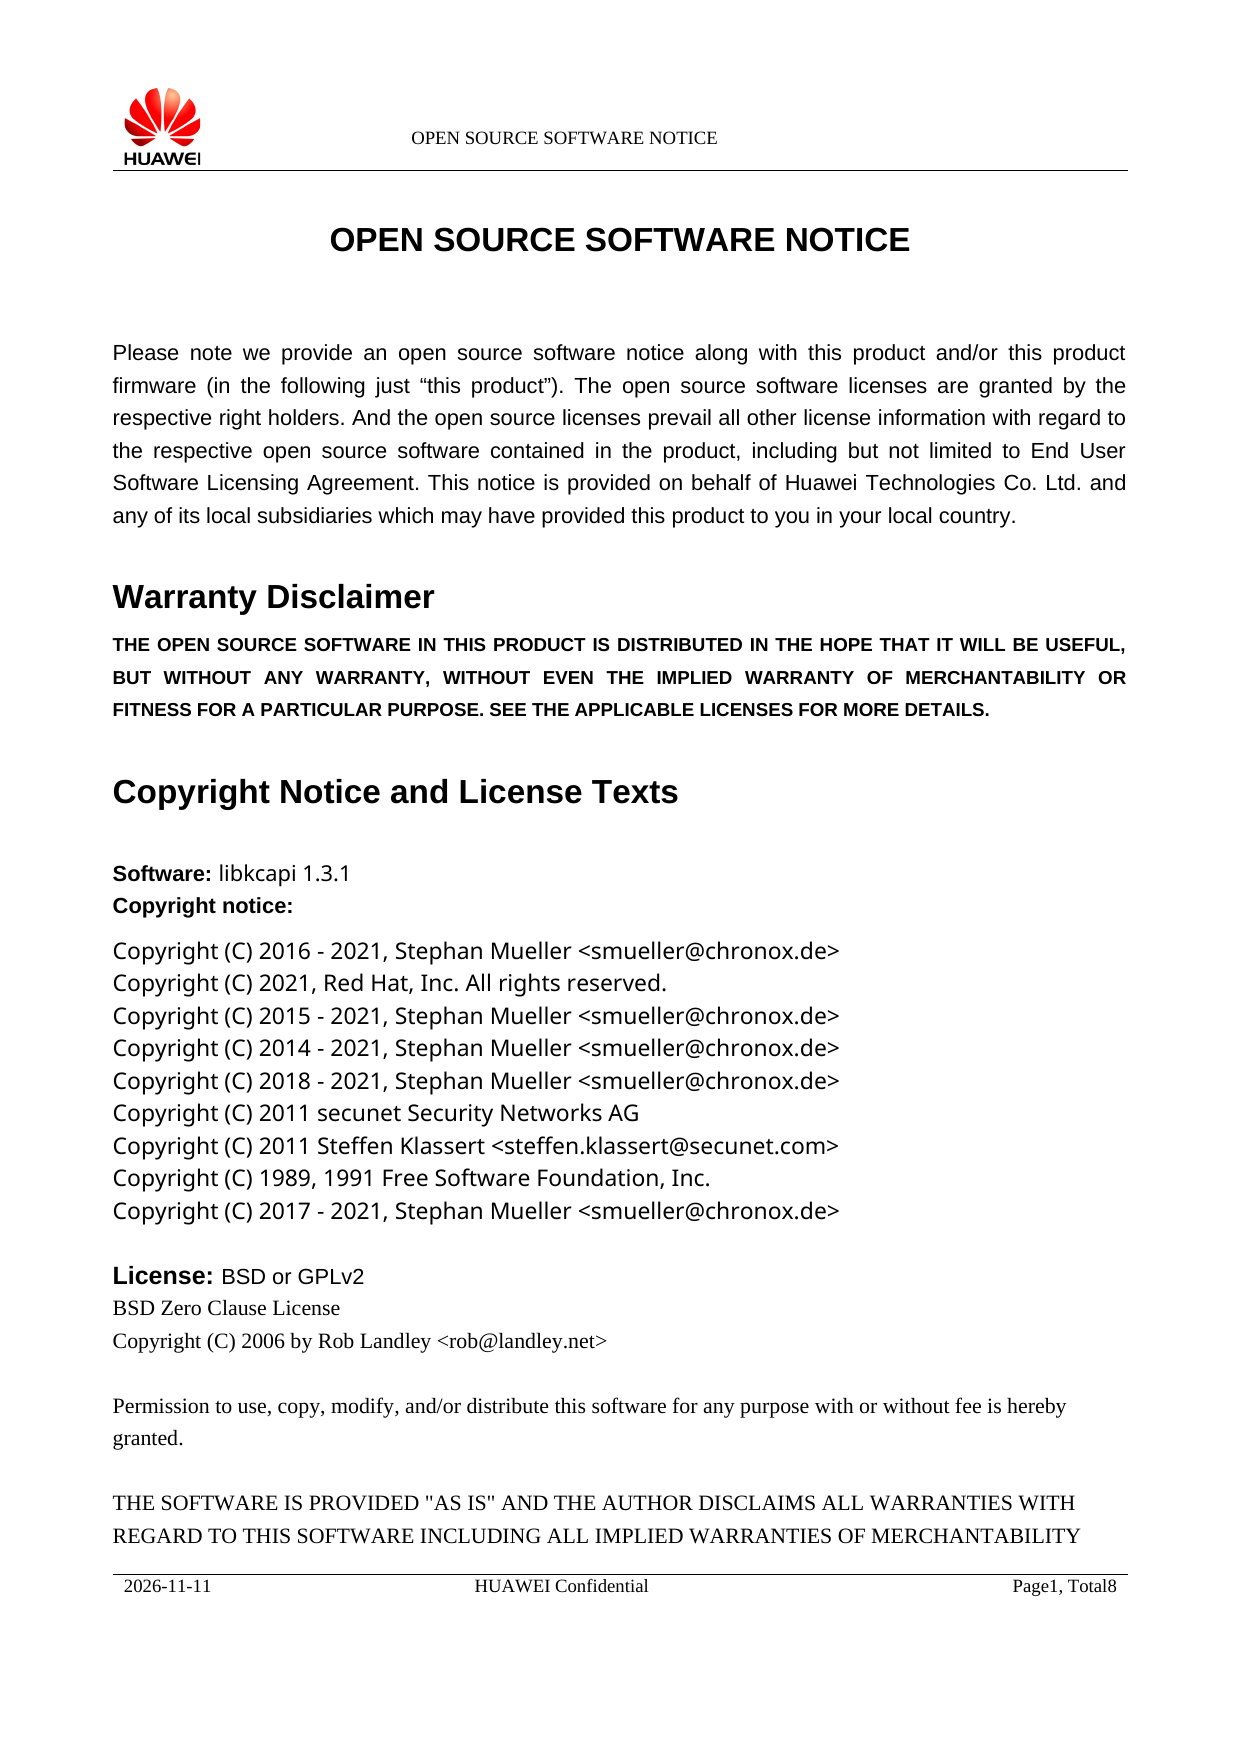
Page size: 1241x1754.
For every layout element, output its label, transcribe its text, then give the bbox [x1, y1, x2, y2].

text Please note we provide an open source software notice along with this product and/or this product firmware (in the following just “this product”). The open source software licenses are granted by the respective right holders. And the open source licenses prevail all other license information with regard to the respective open source software contained in the product, including but not limited to End User Software Licensing Agreement. This notice is provided on behalf of Huawei Technologies Co. Ltd. and any of its local subsidiaries which may have provided this product to you in your local country. [112, 336, 1128, 531]
text Copyright Notice and License Texts [112, 759, 1128, 824]
text Copyright notice: [112, 889, 1128, 921]
text OPEN SOURCE SOFTWARE NOTICE [112, 206, 1128, 271]
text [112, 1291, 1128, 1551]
text Copyright (C) 2016 - 2021, Stephan Mueller <smueller@chronox.de> Copyright (C) 2021, Red Hat, Inc. All rights reserved. Copyright (C) 2015 - 2021, Stephan Mueller <smueller@chronox.de> Copyright (C) 2014 - 2021, Stephan Mueller <smueller@chronox.de> Copyright (C) 2018 - 2021, Stephan Mueller <smueller@chronox.de> Copyright (C) 2011 secunet Security Networks AG Copyright (C) 2011 Steffen Klassert <steffen.klassert@secunet.com> Copyright (C) 1989, 1991 Free Software Foundation, Inc. Copyright (C) 2017 - 2021, Stephan Mueller <smueller@chronox.de> [112, 934, 1128, 1259]
text License: BSD or GPLv2 [112, 1259, 1128, 1291]
text The open source software in this product is distributed in the hope that it will be useful, but WITHOUT ANY WARRANTY, without even the implied warranty of MERCHANTABILITY or FITNESS FOR A PARTICULAR PURPOSE. See the applicable licenses for more details. [112, 629, 1128, 726]
picture [124, 88, 201, 165]
title Software: libkcapi 1.3.1 [112, 856, 1128, 889]
text Warranty Disclaimer [112, 564, 1128, 629]
